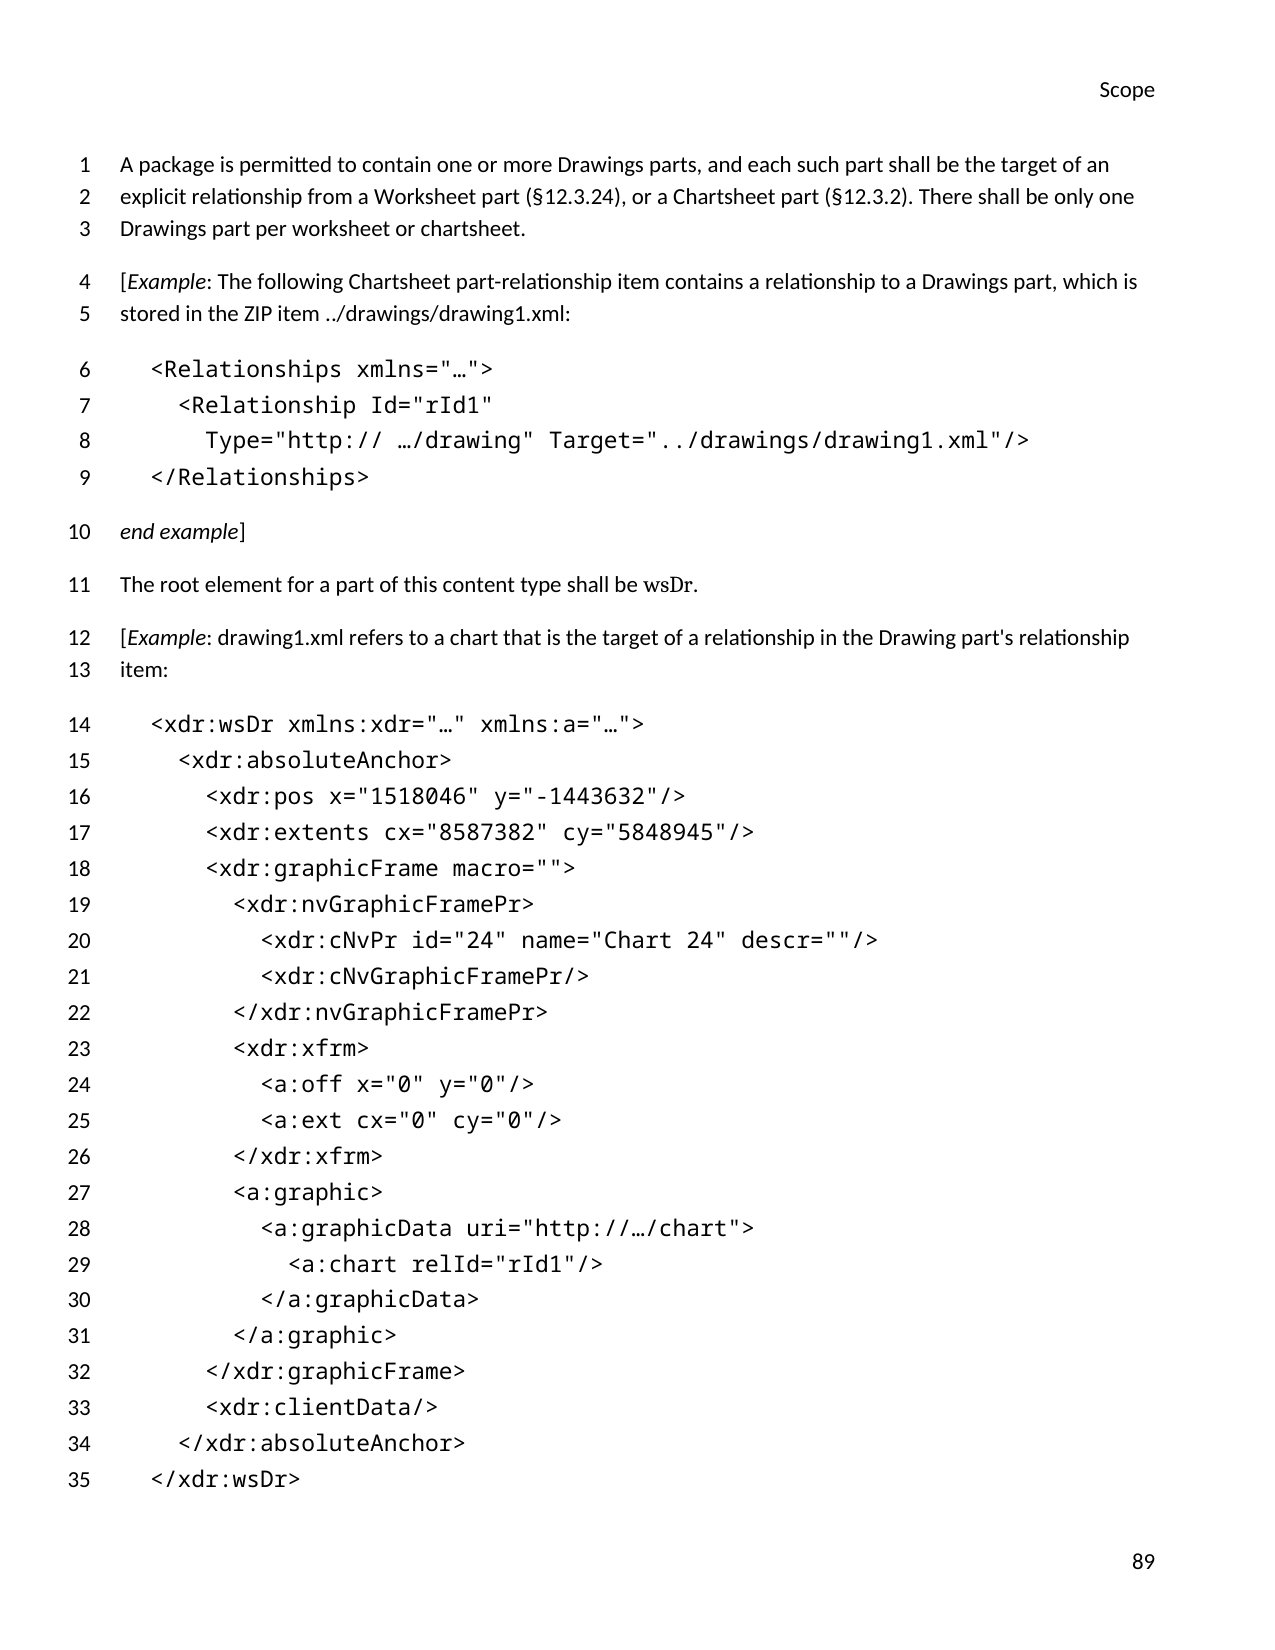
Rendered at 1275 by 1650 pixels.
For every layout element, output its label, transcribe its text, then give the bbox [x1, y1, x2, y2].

text [Example: The following Chartsheet part-relationship item contains a relationship to a Drawings part, which is stored in the ZIP item ../drawings/drawing1.xml: [120, 267, 1155, 328]
text <xdr:wsDr xmlns:xdr="…" xmlns:a="…"> <xdr:absoluteAnchor> <xdr:pos x="1518046" y="-1443632"/> <xdr:extents cx="8587382" cy="5848945"/> <xdr:graphicFrame macro=""> <xdr:nvGraphicFramePr> <xdr:cNvPr id="24" name="Chart 24" descr=""/> <xdr:cNvGraphicFramePr/> </xdr:nvGraphicFramePr> <xdr:xfrm> <a:off x="0" y="0"/> <a:ext cx="0" cy="0"/> </xdr:xfrm> [150, 708, 1155, 1171]
text [Example: drawing1.xml refers to a chart that is the target of a relationship in the Drawing part's relationship item: [120, 623, 1155, 683]
text The root element for a part of this content type shall be wsDr. [120, 570, 1155, 598]
text A package is permitted to contain one or more Drawings parts, and each such part shall be the target of an explicit relationship from a Worksheet part (§12.3.24), or a Chartsheet part (§12.3.2). There shall be only one Drawings part per worksheet or chartsheet. [120, 150, 1155, 242]
text <a:graphic> <a:graphicData uri="http://…/chart"> <a:chart relId="rId1"/> </a:graphicData> </a:graphic> </xdr:graphicFrame> <xdr:clientData/> </xdr:absoluteAnchor> </xdr:wsDr> [150, 1176, 1155, 1494]
text <Relationships xmlns="…"> <Relationship Id="rId1" Type="http:// …/drawing" Target="../drawings/drawing1.xml"/> </Relationships> [150, 353, 1155, 492]
text end example] [120, 517, 1155, 545]
